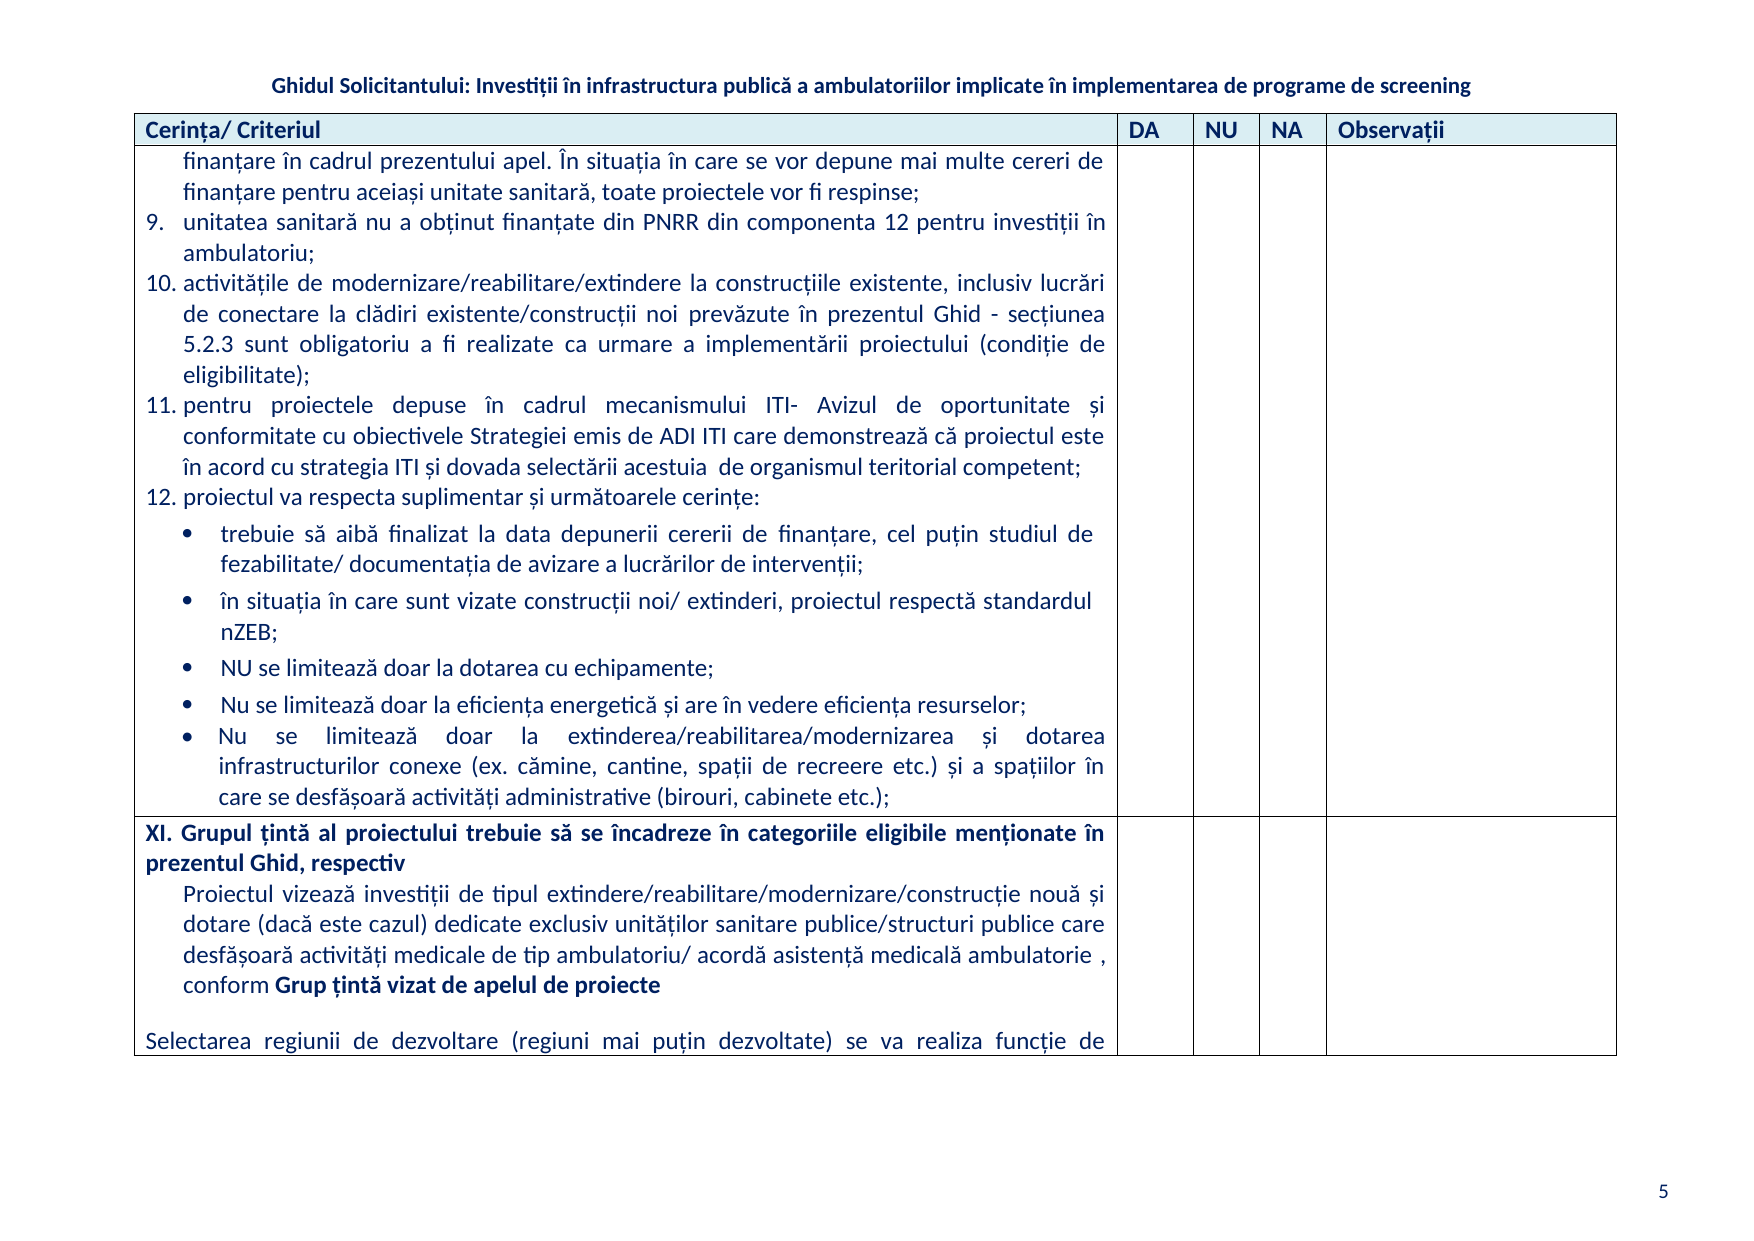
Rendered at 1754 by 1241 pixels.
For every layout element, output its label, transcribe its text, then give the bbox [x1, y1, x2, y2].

table_cell [1194, 146, 1259, 816]
table_header Observații [1327, 114, 1616, 144]
table_cell [1260, 146, 1326, 816]
table_cell [1327, 146, 1616, 816]
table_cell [135, 146, 1117, 816]
table_header NA [1260, 114, 1326, 144]
table_header Cerința/ Criteriul [135, 114, 1117, 144]
table_cell [1327, 817, 1616, 1055]
table_cell [1118, 817, 1193, 1055]
table_cell [1194, 817, 1259, 1055]
table_header DA [1118, 114, 1193, 144]
table_header NU [1194, 114, 1259, 144]
table_cell [1260, 817, 1326, 1055]
table_cell [1118, 146, 1193, 816]
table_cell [135, 817, 1117, 1055]
